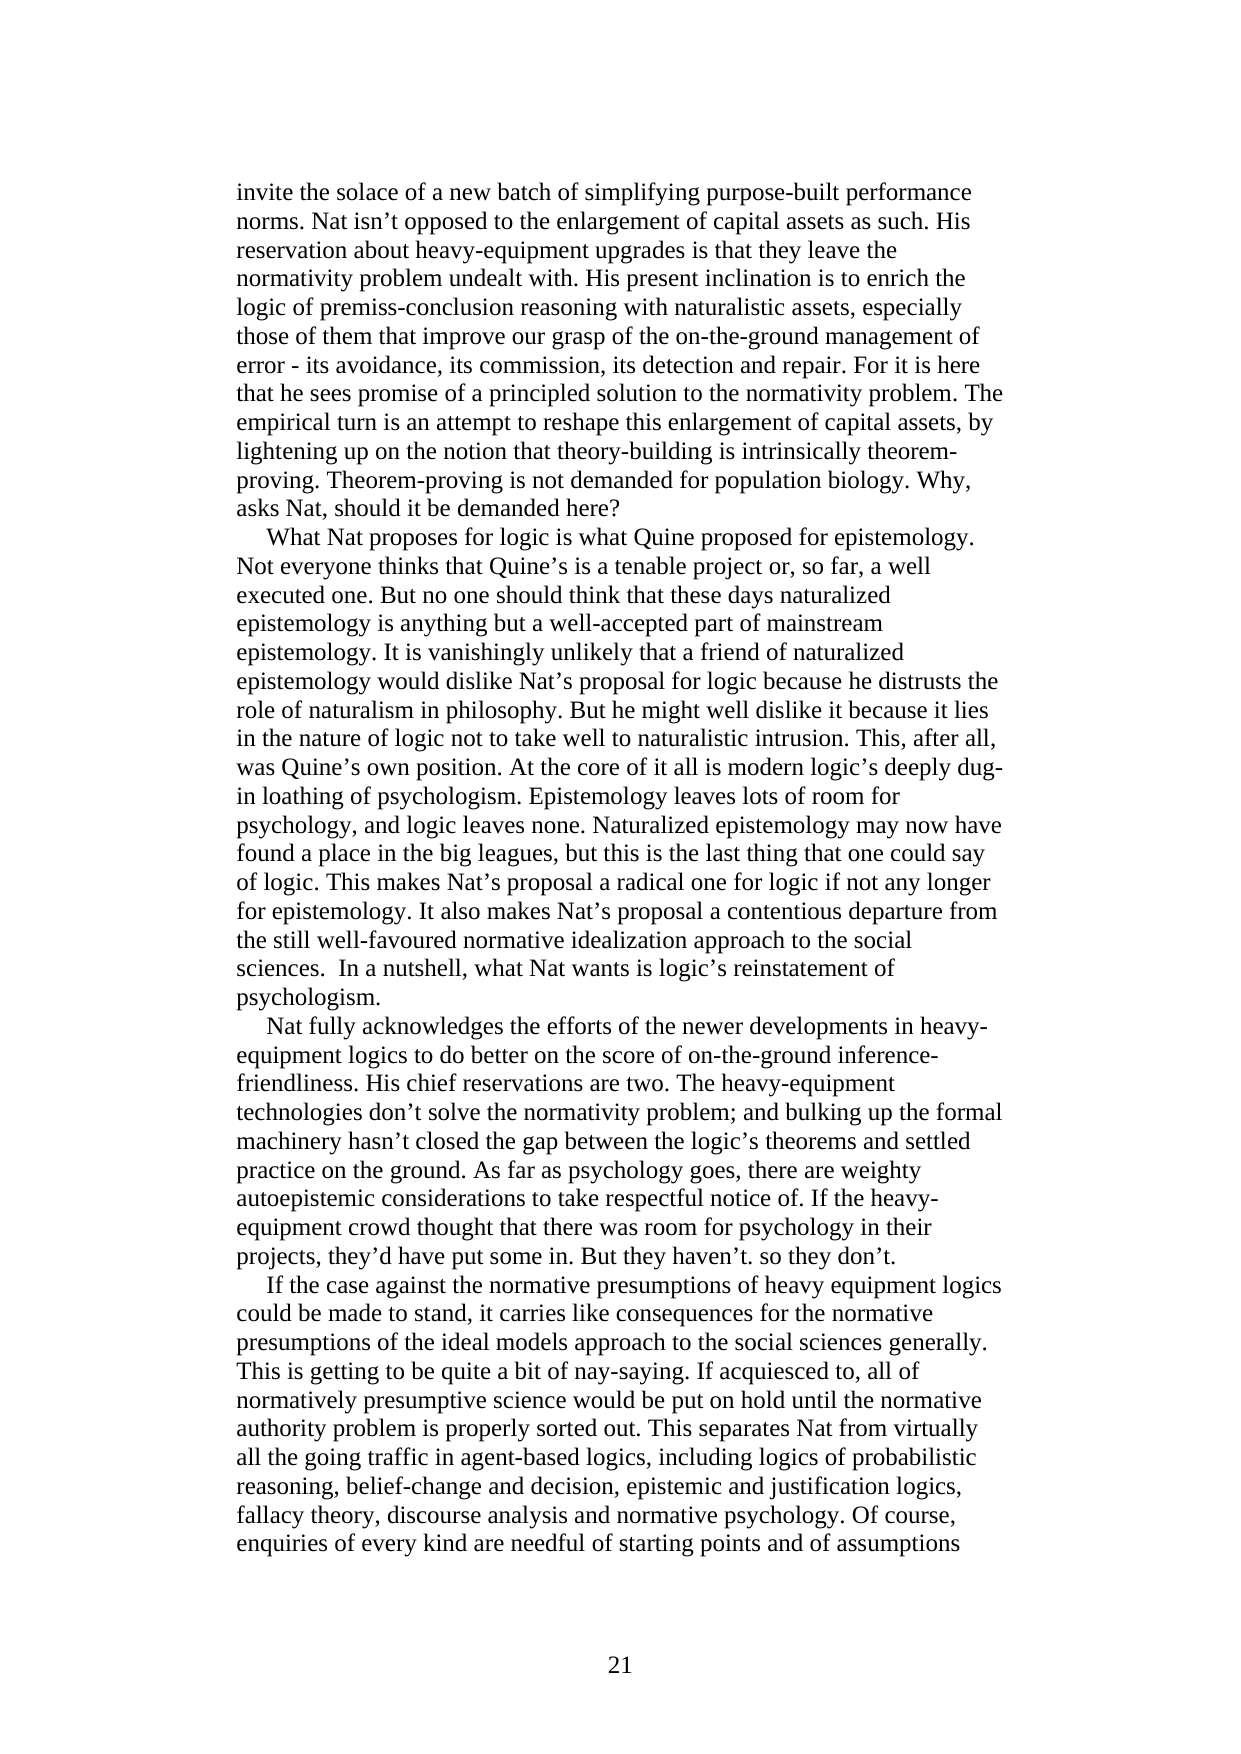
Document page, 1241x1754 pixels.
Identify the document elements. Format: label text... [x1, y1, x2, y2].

text What Nat proposes for logic is what Quine proposed for epistemology. Not everyone thinks that Quine’s is a tenable project or, so far, a well executed one. But no one should think that these days naturalized epistemology is anything but a well-accepted part of mainstream epistemology. It is vanishingly unlikely that a friend of naturalized epistemology would dislike Nat’s proposal for logic because he distrusts the role of naturalism in philosophy. But he might well dislike it because it lies in the nature of logic not to take well to naturalistic intrusion. This, after all, was Quine’s own position. At the core of it all is modern logic’s deeply dug-in loathing of psychologism. Epistemology leaves lots of room for psychology, and logic leaves none. Naturalized epistemology may now have found a place in the big leagues, but this is the last thing that one could say of logic. This makes Nat’s proposal a radical one for logic if not any longer for epistemology. It also makes Nat’s proposal a contentious departure from the still well-favoured normative idealization approach to the social sciences. In a nutshell, what Nat wants is logic’s reinstatement of psychologism. [236, 522, 1004, 1011]
text Nat fully acknowledges the efforts of the newer developments in heavy-equipment logics to do better on the score of on-the-ground inference-friendliness. His chief reservations are two. The heavy-equipment technologies don’t solve the normativity problem; and bulking up the formal machinery hasn’t closed the gap between the logic’s theorems and settled practice on the ground. As far as psychology goes, there are weighty autoepistemic considerations to take respectful notice of. If the heavy-equipment crowd thought that there was room for psychology in their projects, they’d have put some in. But they haven’t. so they don’t. [236, 1011, 1004, 1270]
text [236, 177, 1004, 522]
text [236, 1270, 1004, 1557]
